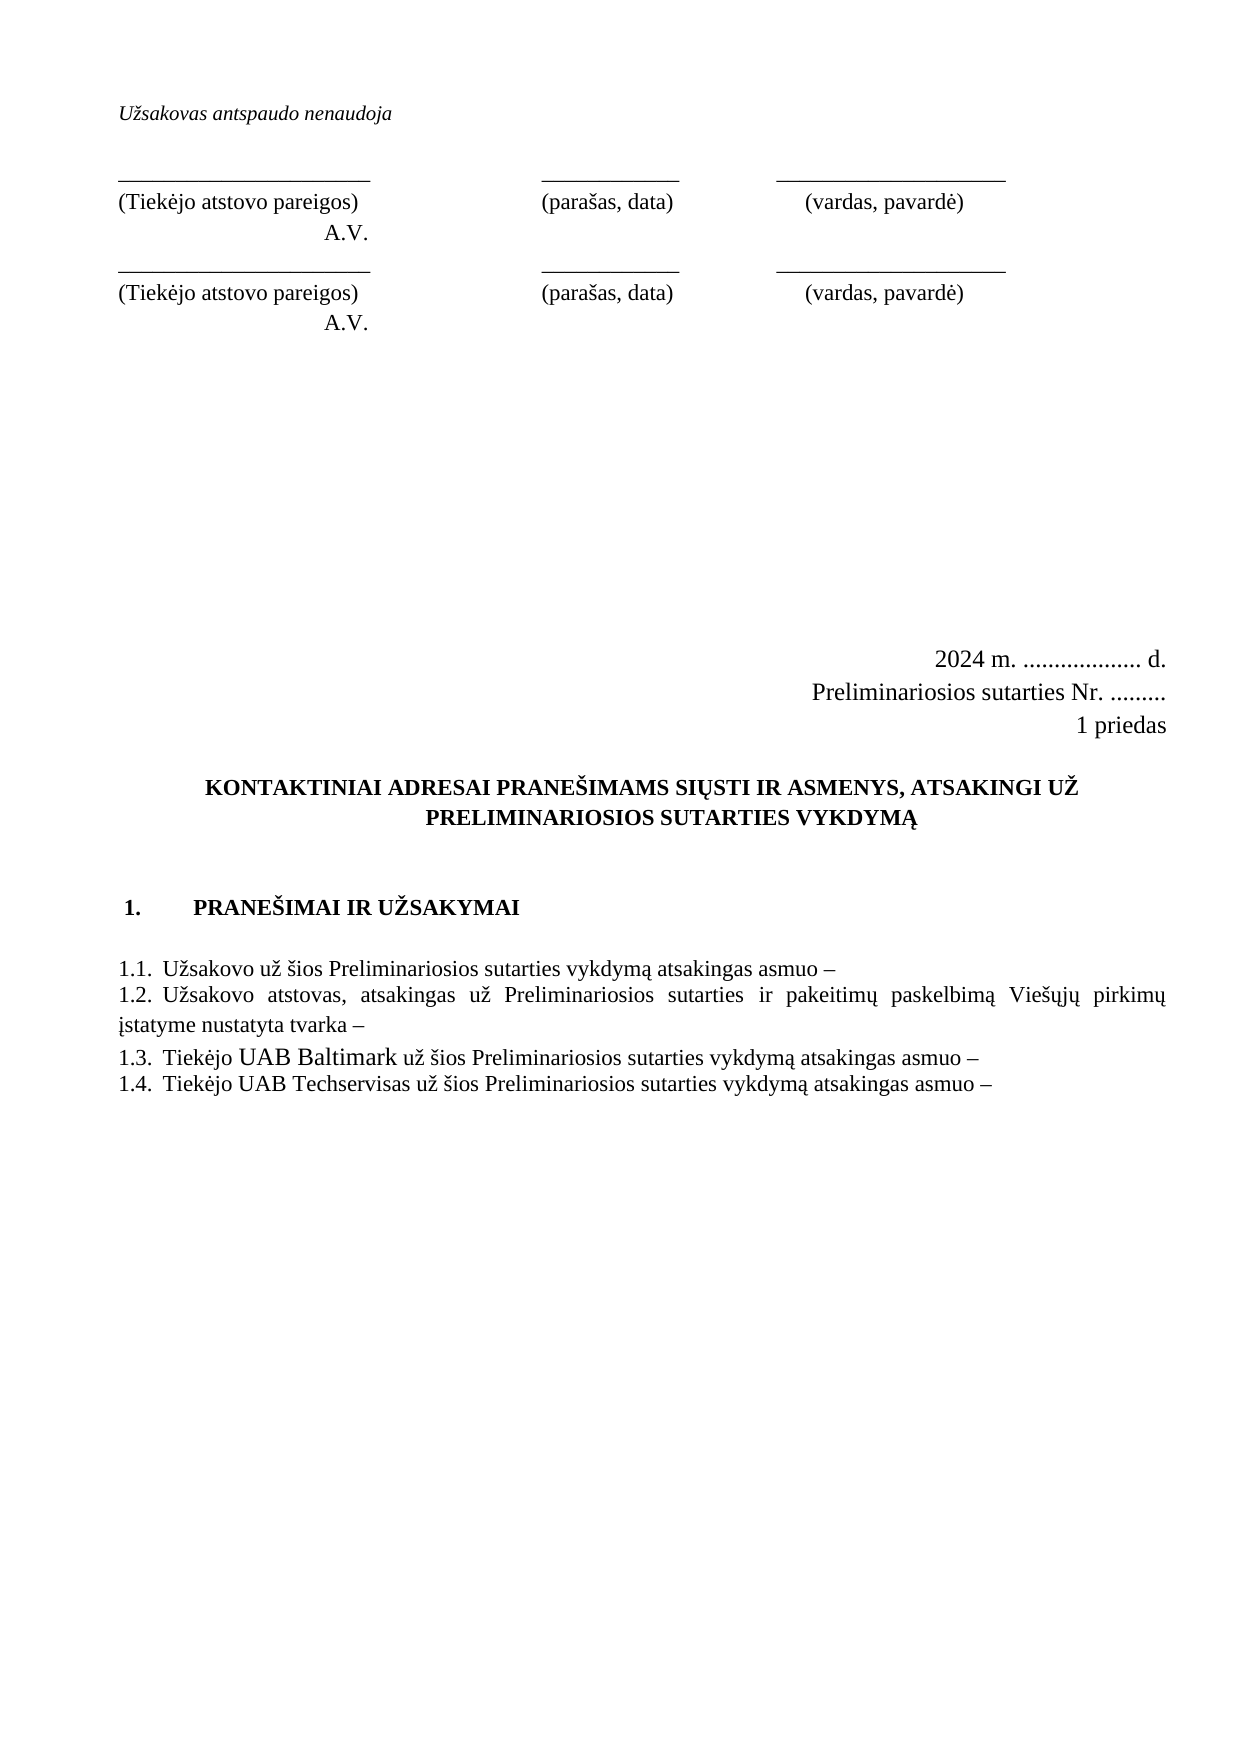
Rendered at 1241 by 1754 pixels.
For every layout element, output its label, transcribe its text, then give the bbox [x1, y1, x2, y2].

list Tiekėjo už šios Preliminariosios sutarties vykdymą atsakingas asmuo – [118, 1042, 1166, 1070]
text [118, 249, 1107, 275]
text A.V. [118, 219, 1107, 245]
text KONTAKTINIAI ADRESAI PRANEŠIMAMS SIŲSTI IR ASMENYS, ATSAKINGI UŽ PRELIMINARIOSIOS SUTARTIES VYKDYMĄ [118, 774, 1166, 830]
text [118, 158, 1107, 184]
text Užsakovas antspaudo nenaudoja [118, 100, 1107, 124]
text (Tiekėjo atstovo pareigos) (parašas, data) (vardas, pavardė) [118, 279, 1107, 305]
text Preliminariosios sutarties Nr. ......... [177, 677, 1166, 706]
list Užsakovo už šios Preliminariosios sutarties vykdymą atsakingas asmuo – [118, 955, 1166, 981]
list PRANEŠIMAI IR UŽSAKYMAI [118, 894, 1166, 921]
text 1 priedas [177, 710, 1166, 739]
list Užsakovo atstovas, atsakingas už Preliminariosios sutarties ir pakeitimų paskelbimą Viešųjų pirkimų įstatyme nustatyta tvarka – [118, 981, 1166, 1038]
list Tiekėjo UAB Techservisas už šios Preliminariosios sutarties vykdymą atsakingas asmuo – [118, 1070, 1166, 1097]
text (Tiekėjo atstovo pareigos) (parašas, data) (vardas, pavardė) [118, 188, 1107, 215]
text 2024 m. ................... d. [118, 644, 1166, 673]
text A.V. [118, 309, 1107, 336]
